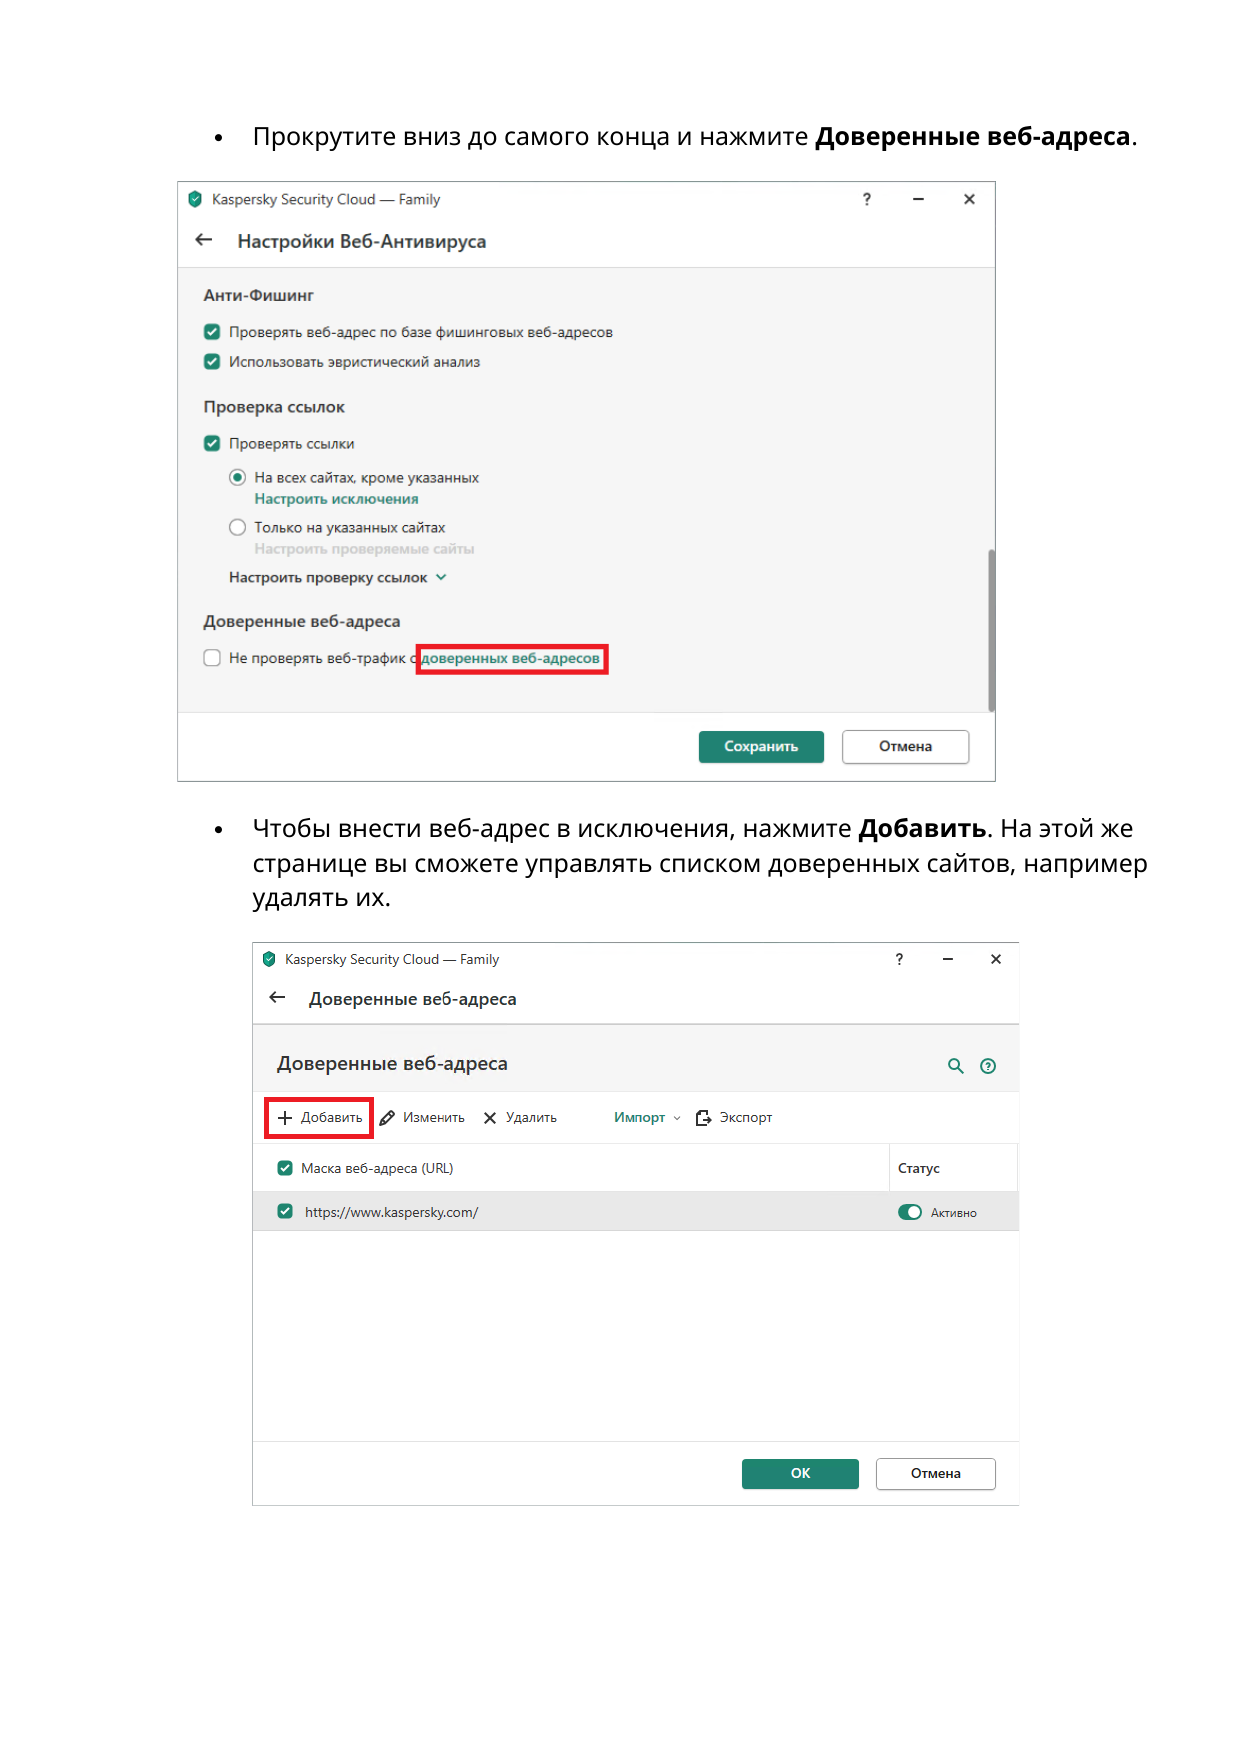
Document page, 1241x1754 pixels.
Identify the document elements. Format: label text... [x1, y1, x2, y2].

picture [177, 181, 996, 782]
picture [252, 942, 1020, 1506]
list Чтобы внести веб-адрес в исключения, нажмите Добавить. На этой же странице вы сможете управлять списком доверенных сайтов, например удалять их. [215, 811, 1152, 913]
list Прокрутите вниз до самого конца и нажмите Доверенные веб-адреса. [215, 118, 1152, 152]
